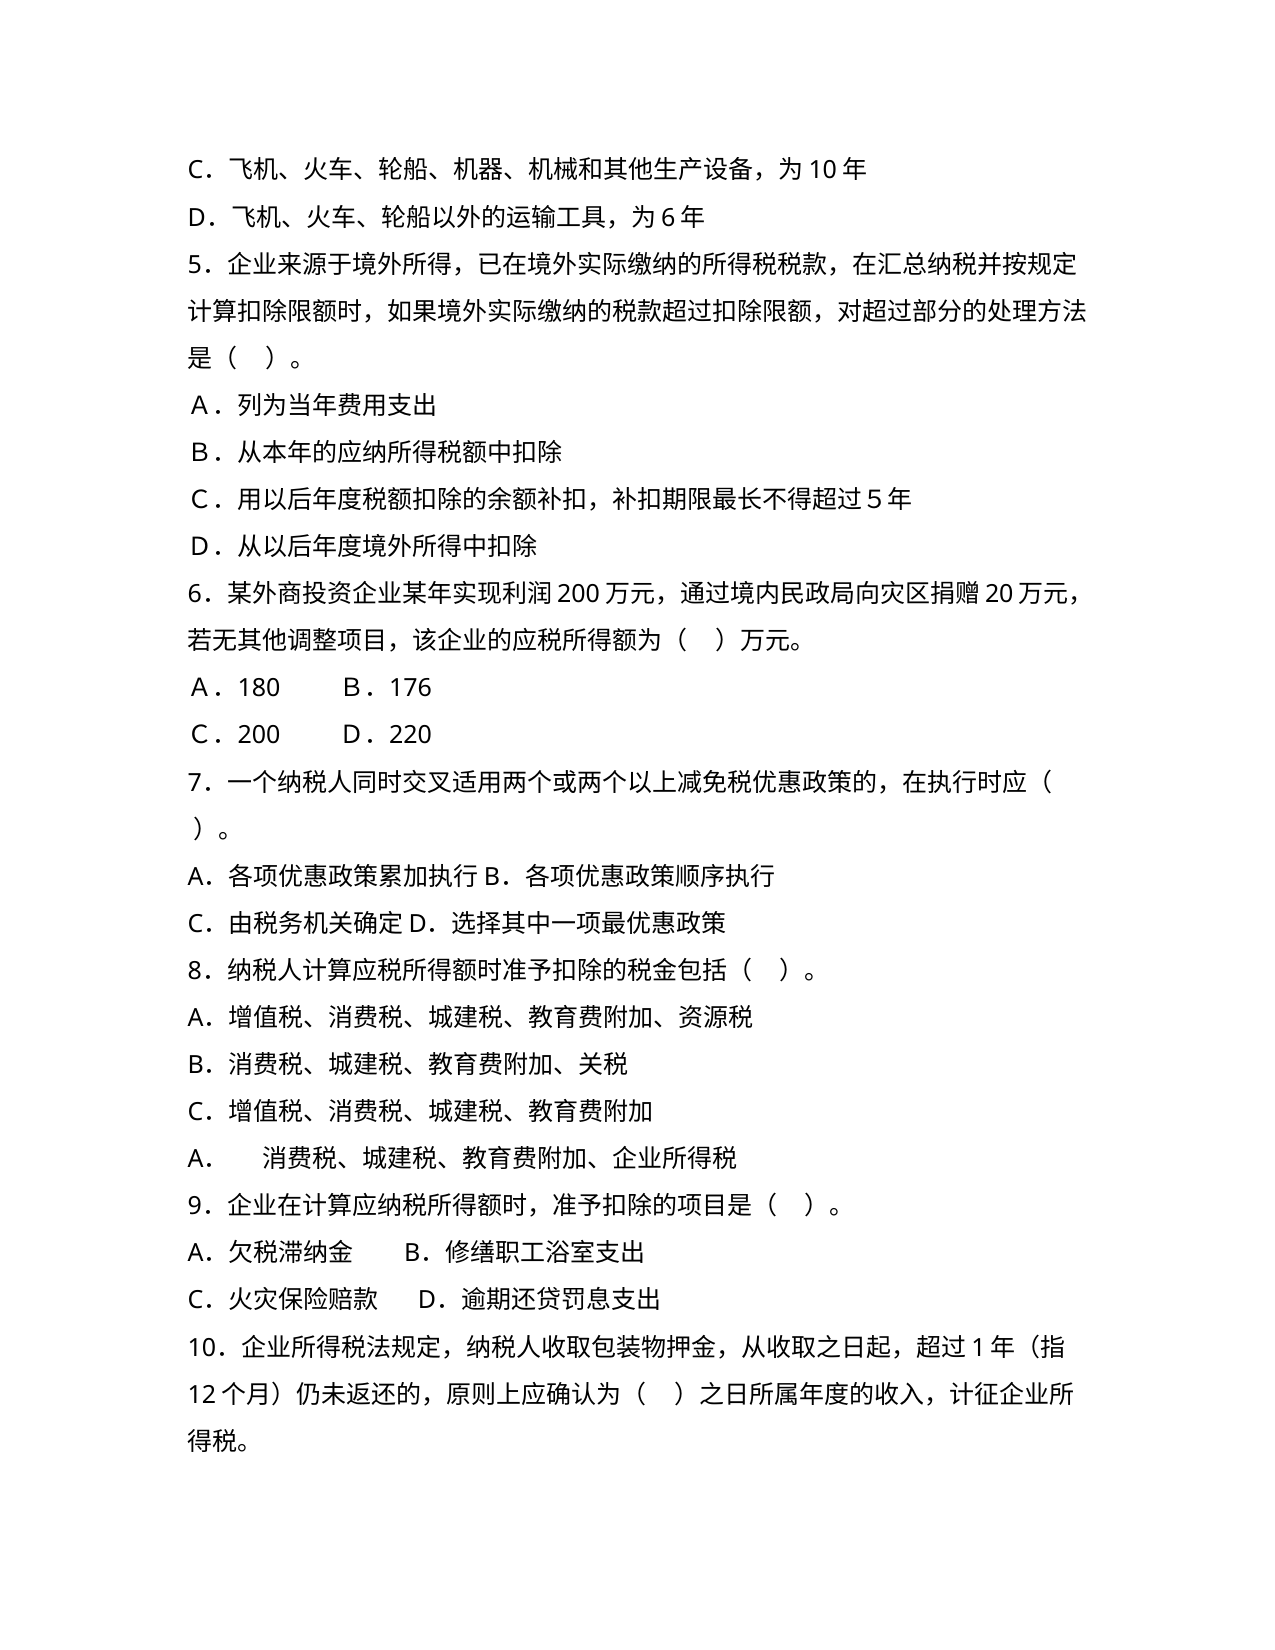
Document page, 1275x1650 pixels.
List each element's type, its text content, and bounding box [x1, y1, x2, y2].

text 8．纳税人计算应税所得额时准予扣除的税金包括（ ）。 [187, 950, 1087, 987]
text Ａ．列为当年费用支出 [187, 385, 1087, 422]
text 10．企业所得税法规定，纳税人收取包装物押金，从收取之日起，超过1年（指12个月）仍未返还的，原则上应确认为（ ）之日所属年度的收入，计征企业所得税。 [187, 1327, 1087, 1457]
text B．消费税、城建税、教育费附加、关税 [187, 1044, 1087, 1081]
text A．欠税滞纳金 B．修缮职工浴室支出 [187, 1233, 1087, 1269]
text C．由税务机关确定D．选择其中一项最优惠政策 [187, 903, 1087, 939]
text C．增值税、消费税、城建税、教育费附加 [187, 1092, 1087, 1128]
text A． 消费税、城建税、教育费附加、企业所得税 [187, 1139, 1087, 1175]
text Ｄ．从以后年度境外所得中扣除 [187, 527, 1087, 563]
text Ｃ．200 Ｄ．220 [187, 715, 1087, 751]
text C．飞机、火车、轮船、机器、机械和其他生产设备，为10年 [187, 150, 1087, 186]
text Ａ．180 Ｂ．176 [187, 668, 1087, 704]
text A．各项优惠政策累加执行B．各项优惠政策顺序执行 [187, 856, 1087, 892]
text 9．企业在计算应纳税所得额时，准予扣除的项目是（ ）。 [187, 1186, 1087, 1222]
text D．飞机、火车、轮船以外的运输工具，为6年 [187, 197, 1087, 233]
text Ｂ．从本年的应纳所得税额中扣除 [187, 432, 1087, 469]
text C．火灾保险赔款 D．逾期还贷罚息支出 [187, 1280, 1087, 1316]
text 6．某外商投资企业某年实现利润200万元，通过境内民政局向灾区捐赠20万元，若无其他调整项目，该企业的应税所得额为（ ）万元。 [187, 574, 1087, 657]
text A．增值税、消费税、城建税、教育费附加、资源税 [187, 997, 1087, 1034]
text 5．企业来源于境外所得，已在境外实际缴纳的所得税税款，在汇总纳税并按规定计算扣除限额时，如果境外实际缴纳的税款超过扣除限额，对超过部分的处理方法是（ ）。 [187, 244, 1087, 374]
text 7．一个纳税人同时交叉适用两个或两个以上减免税优惠政策的，在执行时应（ ）。 [187, 762, 1087, 845]
text Ｃ．用以后年度税额扣除的余额补扣，补扣期限最长不得超过５年 [187, 479, 1087, 516]
